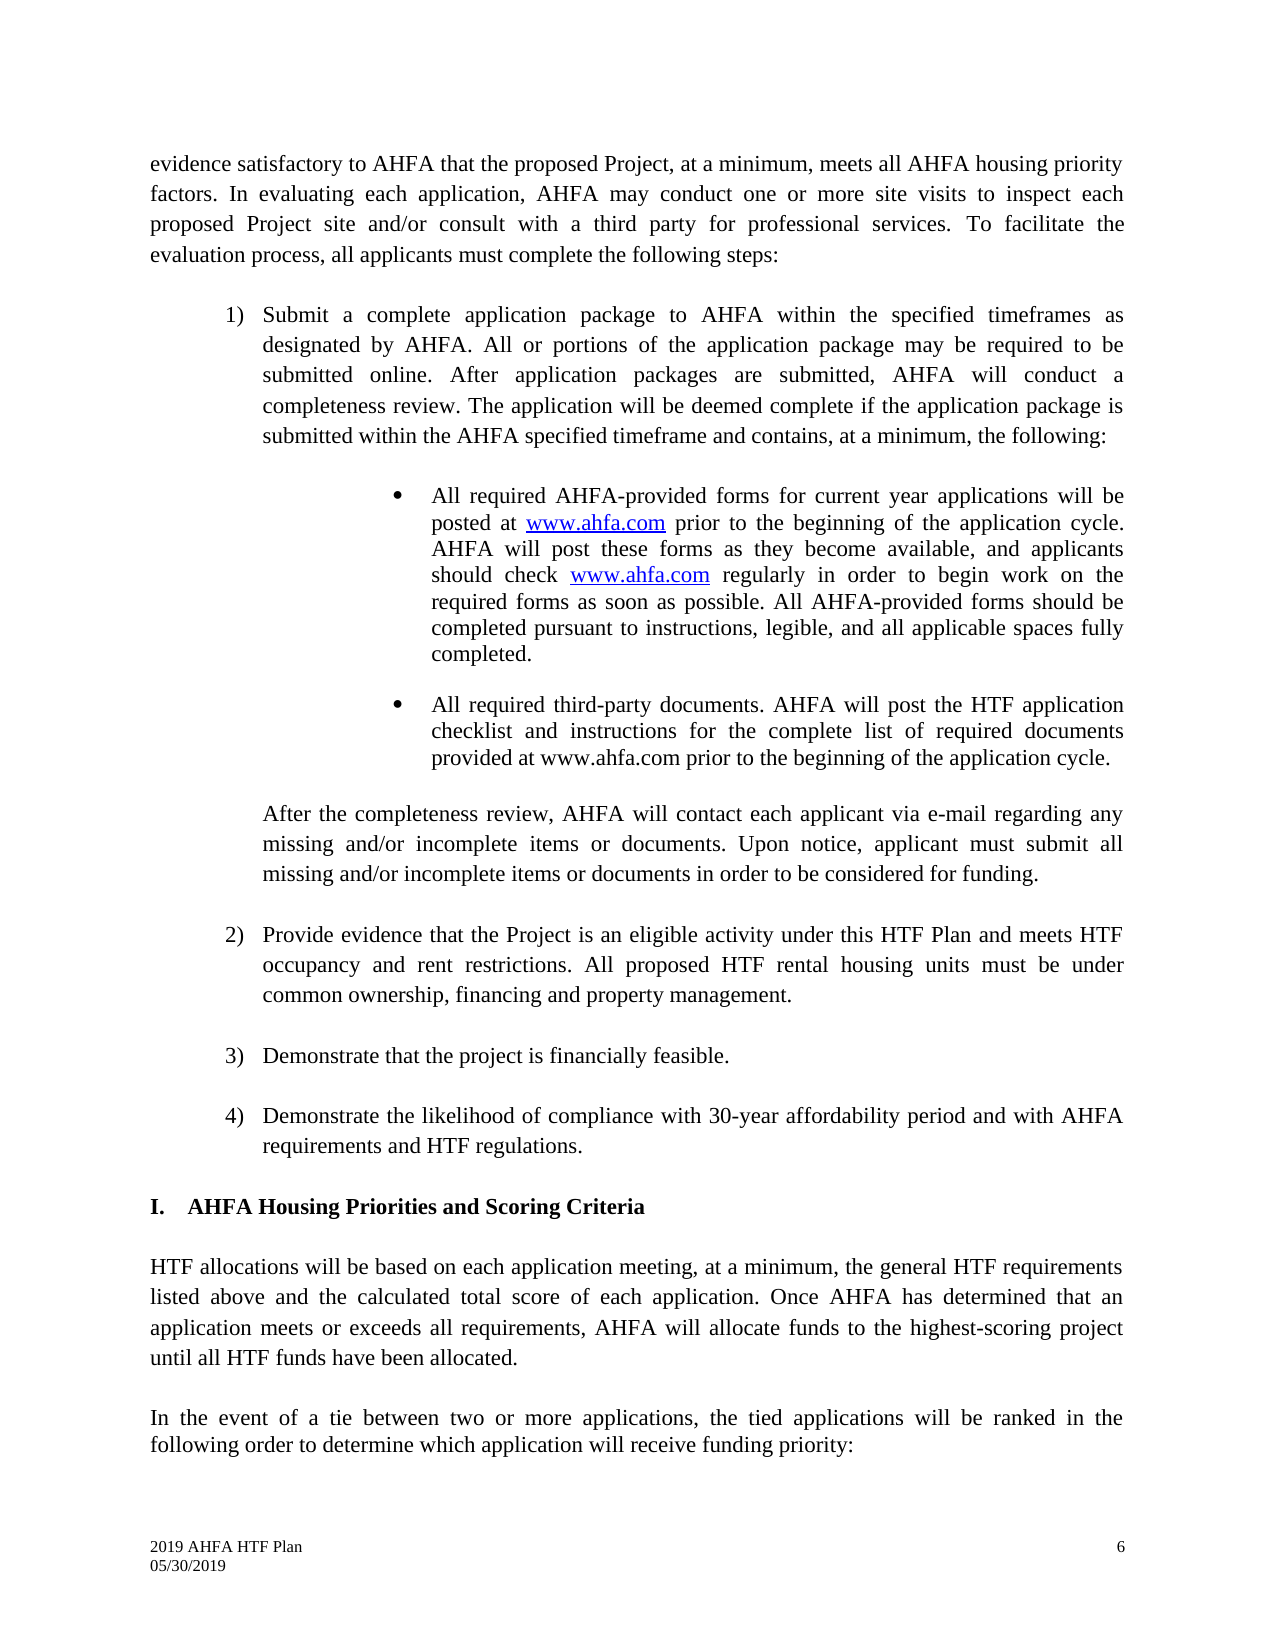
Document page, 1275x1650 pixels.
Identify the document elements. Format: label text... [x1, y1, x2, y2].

text 4) Demonstrate the likelihood of compliance with 30-year affordability period and with AHFA requirements and HTF regulations. [225, 1102, 1125, 1159]
text I. AHFA Housing Priorities and Scoring Criteria [150, 1193, 1125, 1219]
text HTF allocations will be based on each application meeting, at a minimum, the general HTF requirements listed above and the calculated total score of each application. Once AHFA has determined that an application meets or exceeds all requirements, AHFA will allocate funds to the highest-scoring project until all HTF funds have been allocated. [150, 1253, 1125, 1370]
text In the event of a tie between two or more applications, the tied applications will be ranked in the following order to determine which application will receive funding priority: [150, 1404, 1125, 1457]
list All required third-party documents. AHFA will post the HTF application checklist and instructions for the complete list of required documents provided at www.ahfa.com prior to the beginning of the application cycle. [393, 691, 1125, 770]
text ) Demonstrate that the project is financially feasible. [225, 1042, 1125, 1068]
text ) Provide evidence that the Project is an eligible activity under this HTF Plan and meets HTF occupancy and rent restrictions. All proposed HTF rental housing units must be under common ownership, financing and property management. [225, 921, 1125, 1008]
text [150, 150, 1125, 267]
text After the completeness review, AHFA will contact each applicant via e-mail regarding any missing and/or incomplete items or documents. Upon notice, applicant must submit all missing and/or incomplete items or documents in order to be considered for funding. [225, 800, 1125, 887]
text 1) Submit a complete application package to AHFA within the specified timeframes as designated by AHFA. All or portions of the application package may be required to be submitted online. After application packages are submitted, AHFA will conduct a completeness review. The application will be deemed complete if the application package is submitted within the AHFA specified timeframe and contains, at a minimum, the following: [225, 301, 1125, 448]
list All required AHFA-provided forms for current year applications will be posted at www.ahfa.com prior to the beginning of the application cycle. AHFA will post these forms as they become available, and applicants should check www.ahfa.com regularly in order to begin work on the required forms as soon as possible. All AHFA-provided forms should be completed pursuant to instructions, legible, and all applicable spaces fully completed. [393, 482, 1125, 667]
